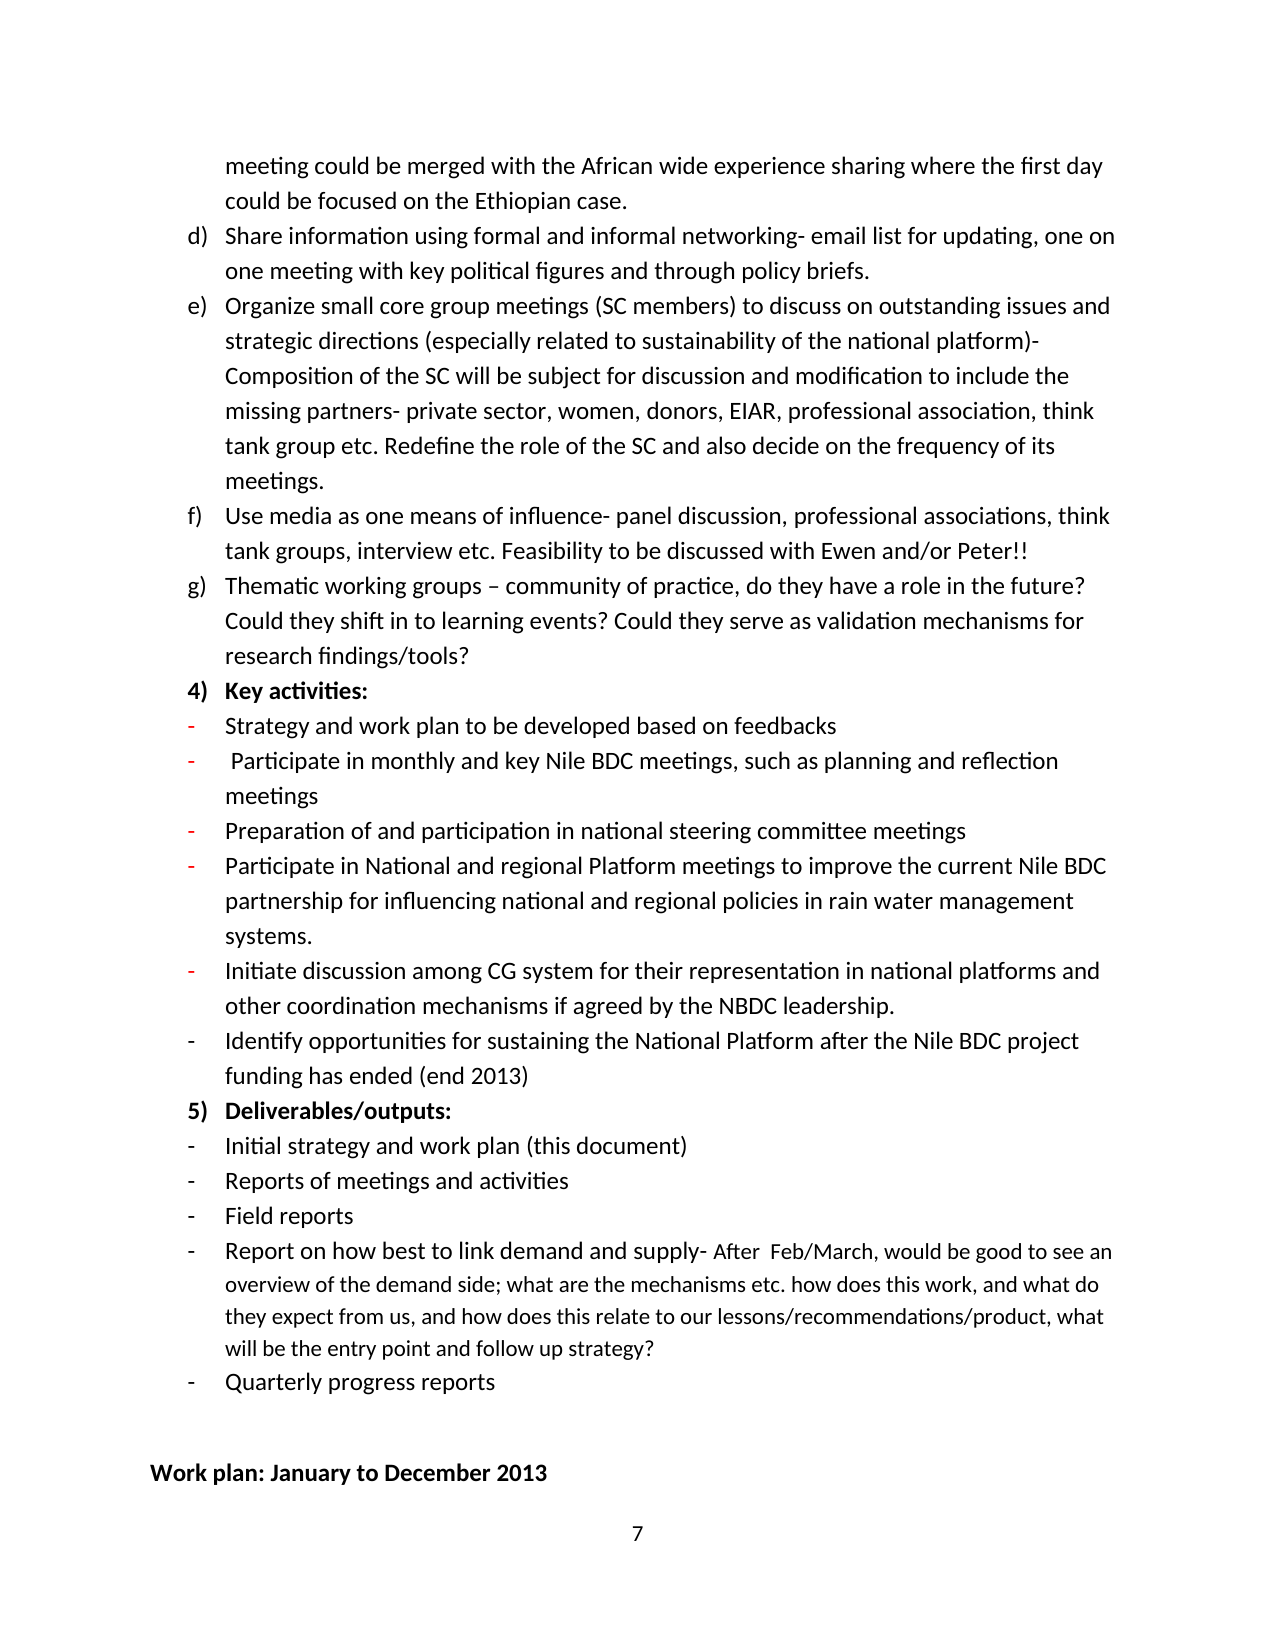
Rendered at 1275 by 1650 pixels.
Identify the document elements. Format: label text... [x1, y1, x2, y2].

list Reports of meetings and activities [187, 1165, 1125, 1196]
list Report on how best to link demand and supply- After Feb/March, would be good to see an overview of the demand side; what are the mechanisms etc. how does this work, and what do they expect from us, and how does this relate to our lessons/recommendations/product, what will be the entry point and follow up strategy? [187, 1235, 1125, 1362]
list Thematic working groups – community of practice, do they have a role in the future? Could they shift in to learning events? Could they serve as validation mechanisms for research findings/tools? [187, 570, 1125, 671]
list Preparation of and participation in national steering committee meetings [187, 815, 1125, 846]
list Identify opportunities for sustaining the National Platform after the Nile BDC project funding has ended (end 2013) [187, 1025, 1125, 1091]
list Share information using formal and informal networking- email list for updating, one on one meeting with key political figures and through policy briefs. [187, 220, 1125, 286]
list Key activities: [187, 675, 1125, 706]
list Quarterly progress reports [187, 1366, 1125, 1397]
list Field reports [187, 1200, 1125, 1231]
list Strategy and work plan to be developed based on feedbacks [187, 710, 1125, 741]
list Initial strategy and work plan (this document) [187, 1130, 1125, 1161]
list Initiate discussion among CG system for their representation in national platforms and other coordination mechanisms if agreed by the NBDC leadership. [187, 955, 1125, 1021]
list Deliverables/outputs: [187, 1095, 1125, 1126]
list Participate in National and regional Platform meetings to improve the current Nile BDC partnership for influencing national and regional policies in rain water management systems. [187, 850, 1125, 951]
list Use media as one means of influence- panel discussion, professional associations, think tank groups, interview etc. Feasibility to be discussed with Ewen and/or Peter!! [187, 500, 1125, 566]
list Organize small core group meetings (SC members) to discuss on outstanding issues and strategic directions (especially related to sustainability of the national platform)- Composition of the SC will be subject for discussion and modification to include the missing partners- private sector, women, donors, EIAR, professional association, think tank group etc. Redefine the role of the SC and also decide on the frequency of its meetings. [187, 290, 1125, 496]
text Work plan: January to December 2013 [150, 1457, 1125, 1488]
list Participate in monthly and key Nile BDC meetings, such as planning and reflection meetings [187, 745, 1125, 811]
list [187, 150, 1125, 216]
